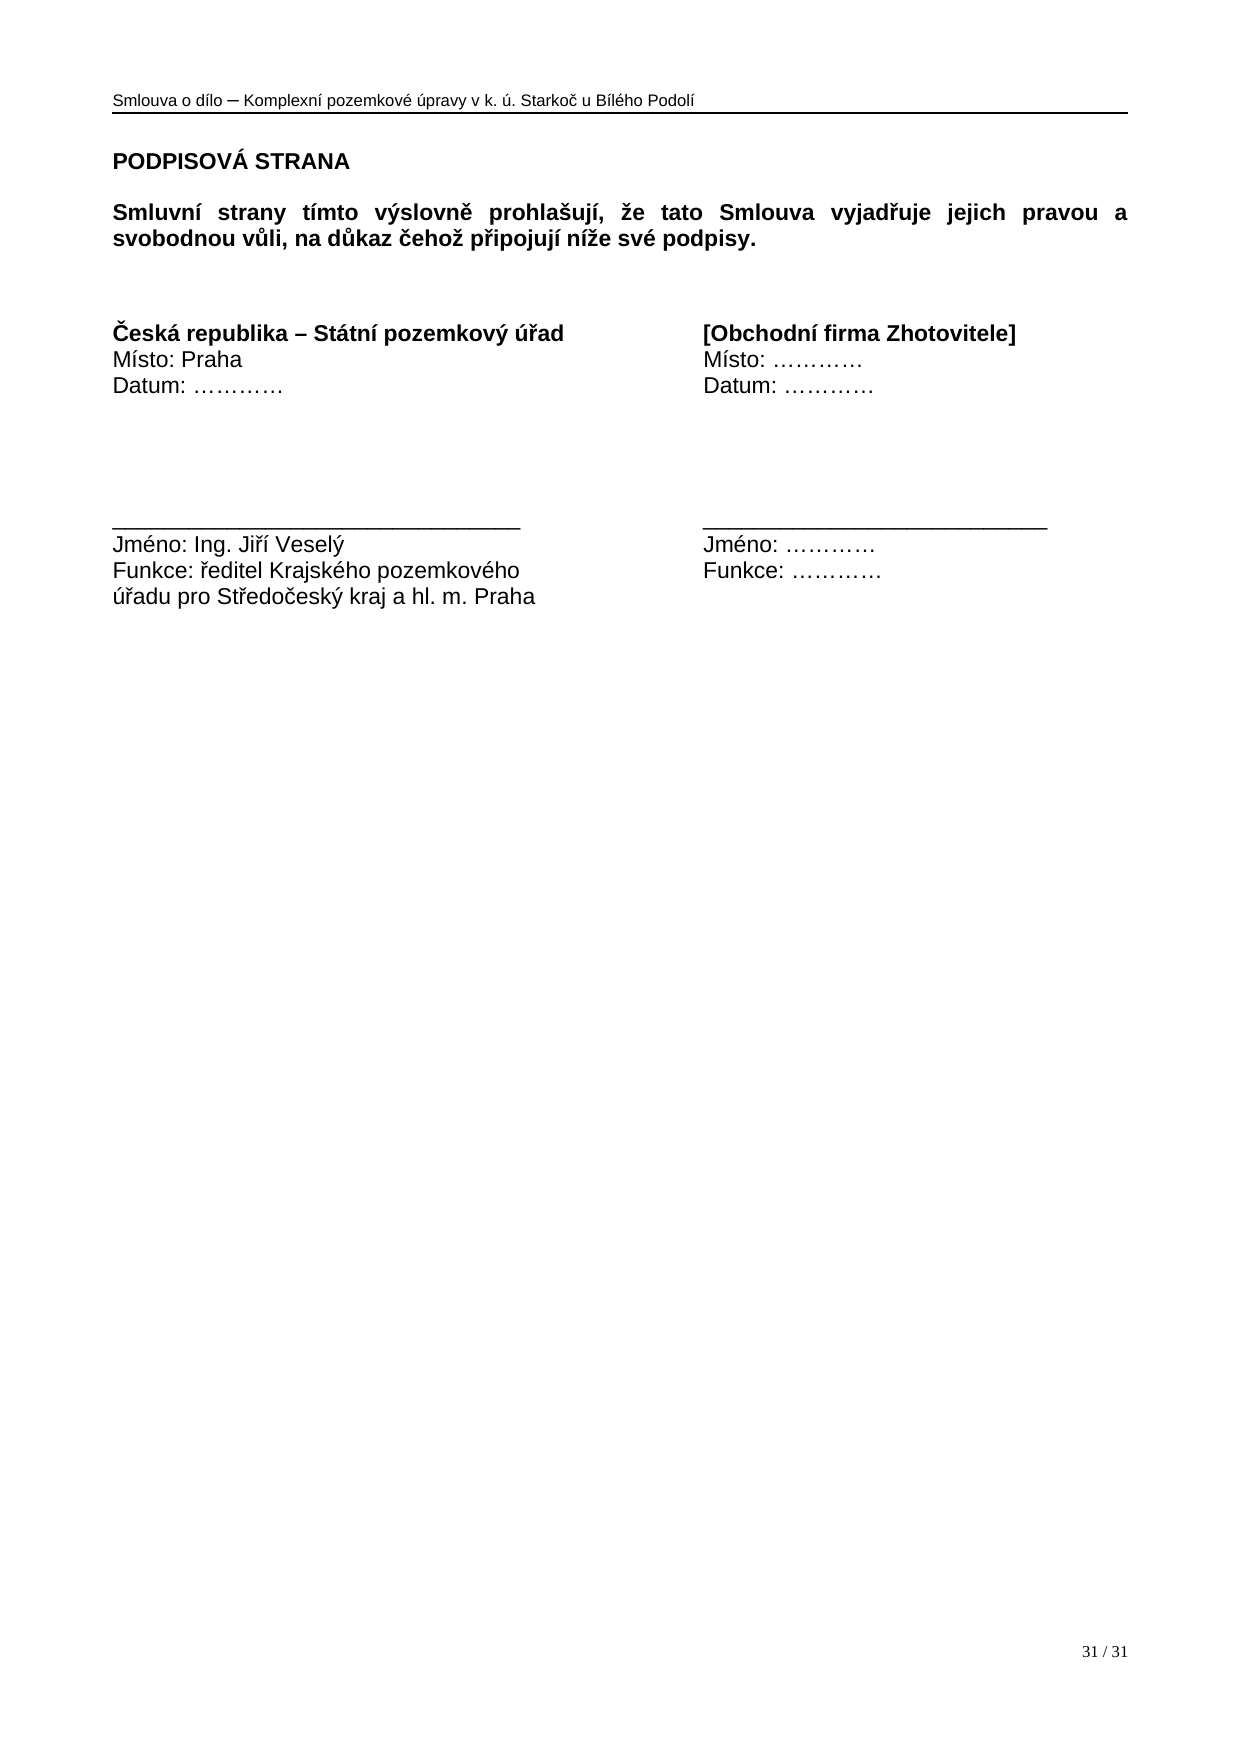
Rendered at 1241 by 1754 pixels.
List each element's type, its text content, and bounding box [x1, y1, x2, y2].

text Smluvní strany tímto výslovně prohlašují, že tato Smlouva vyjadřuje jejich pravou a svobodnou vůli, na důkaz čehož připojují níže své podpisy. [112, 199, 1128, 252]
text Jméno: Ing. Jiří Veselý Jméno: ………… [112, 531, 1128, 557]
text Česká republika – Státní pozemkový úřad [Obchodní firma Zhotovitele] [112, 320, 1128, 346]
text Datum: ………… Datum: ………… [112, 372, 1128, 399]
text Místo: Praha Místo: ………… [112, 346, 1128, 372]
text ________________________________ ___________________________ [112, 504, 1128, 531]
text PODPISOVÁ STRANA [112, 148, 1128, 174]
text Funkce: ředitel Krajského pozemkového Funkce: ………… úřadu pro Středočeský kraj a hl. m. Praha [112, 557, 1128, 610]
